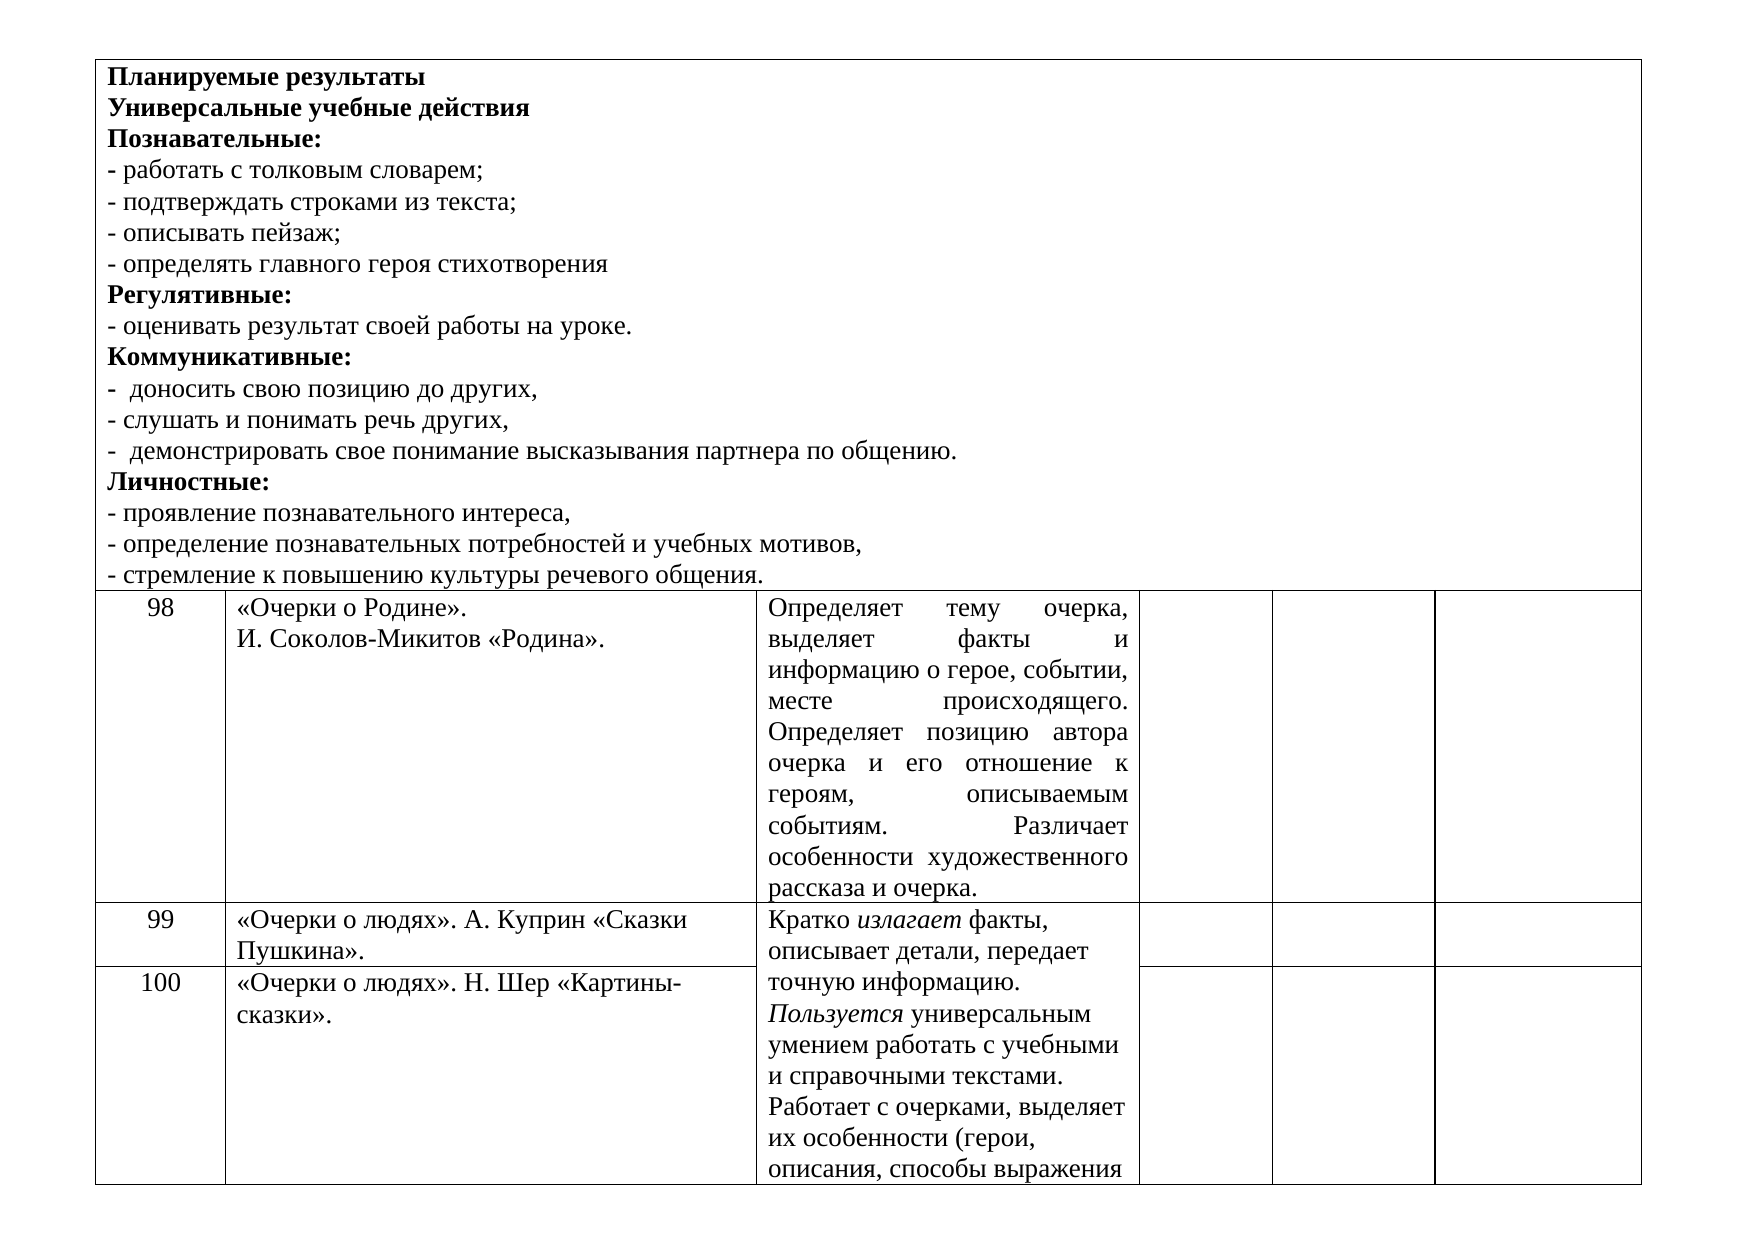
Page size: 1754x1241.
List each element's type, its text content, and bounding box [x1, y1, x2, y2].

table_cell [1436, 967, 1641, 1183]
table_cell [1436, 903, 1641, 966]
table_cell 99 [96, 903, 225, 966]
table_cell Кратко излагает факты, описывает детали, передает точную информацию. Пользуется универсальным умением работать с учебными и справочными текстами. Работает с очерками, выделяет их особенности (герои, описания, способы выражения авторской точки зрения). Работает с информацией из очерков. [757, 903, 1139, 1183]
table_cell [1436, 591, 1641, 902]
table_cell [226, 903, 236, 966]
table_cell [1140, 591, 1272, 902]
table_cell [1140, 903, 1272, 966]
table_cell Определяет тему очерка, выделяет факты и информацию о герое, событии, месте происходящего. Определяет позицию автора очерка и его отношение к героям, описываемым событиям. Различает особенности художественного рассказа и очерка. [757, 591, 1139, 902]
table_cell «Очерки о Родине». И. Соколов-Микитов «Родина». [226, 591, 756, 902]
table_cell [1273, 903, 1434, 966]
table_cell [226, 967, 756, 1183]
table_cell 100 [96, 967, 225, 1183]
table_cell [1273, 591, 1434, 902]
table_cell [1140, 967, 1272, 1183]
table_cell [96, 60, 1641, 590]
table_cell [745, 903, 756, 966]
table_cell [1273, 967, 1434, 1183]
table_cell 98 [96, 591, 225, 902]
